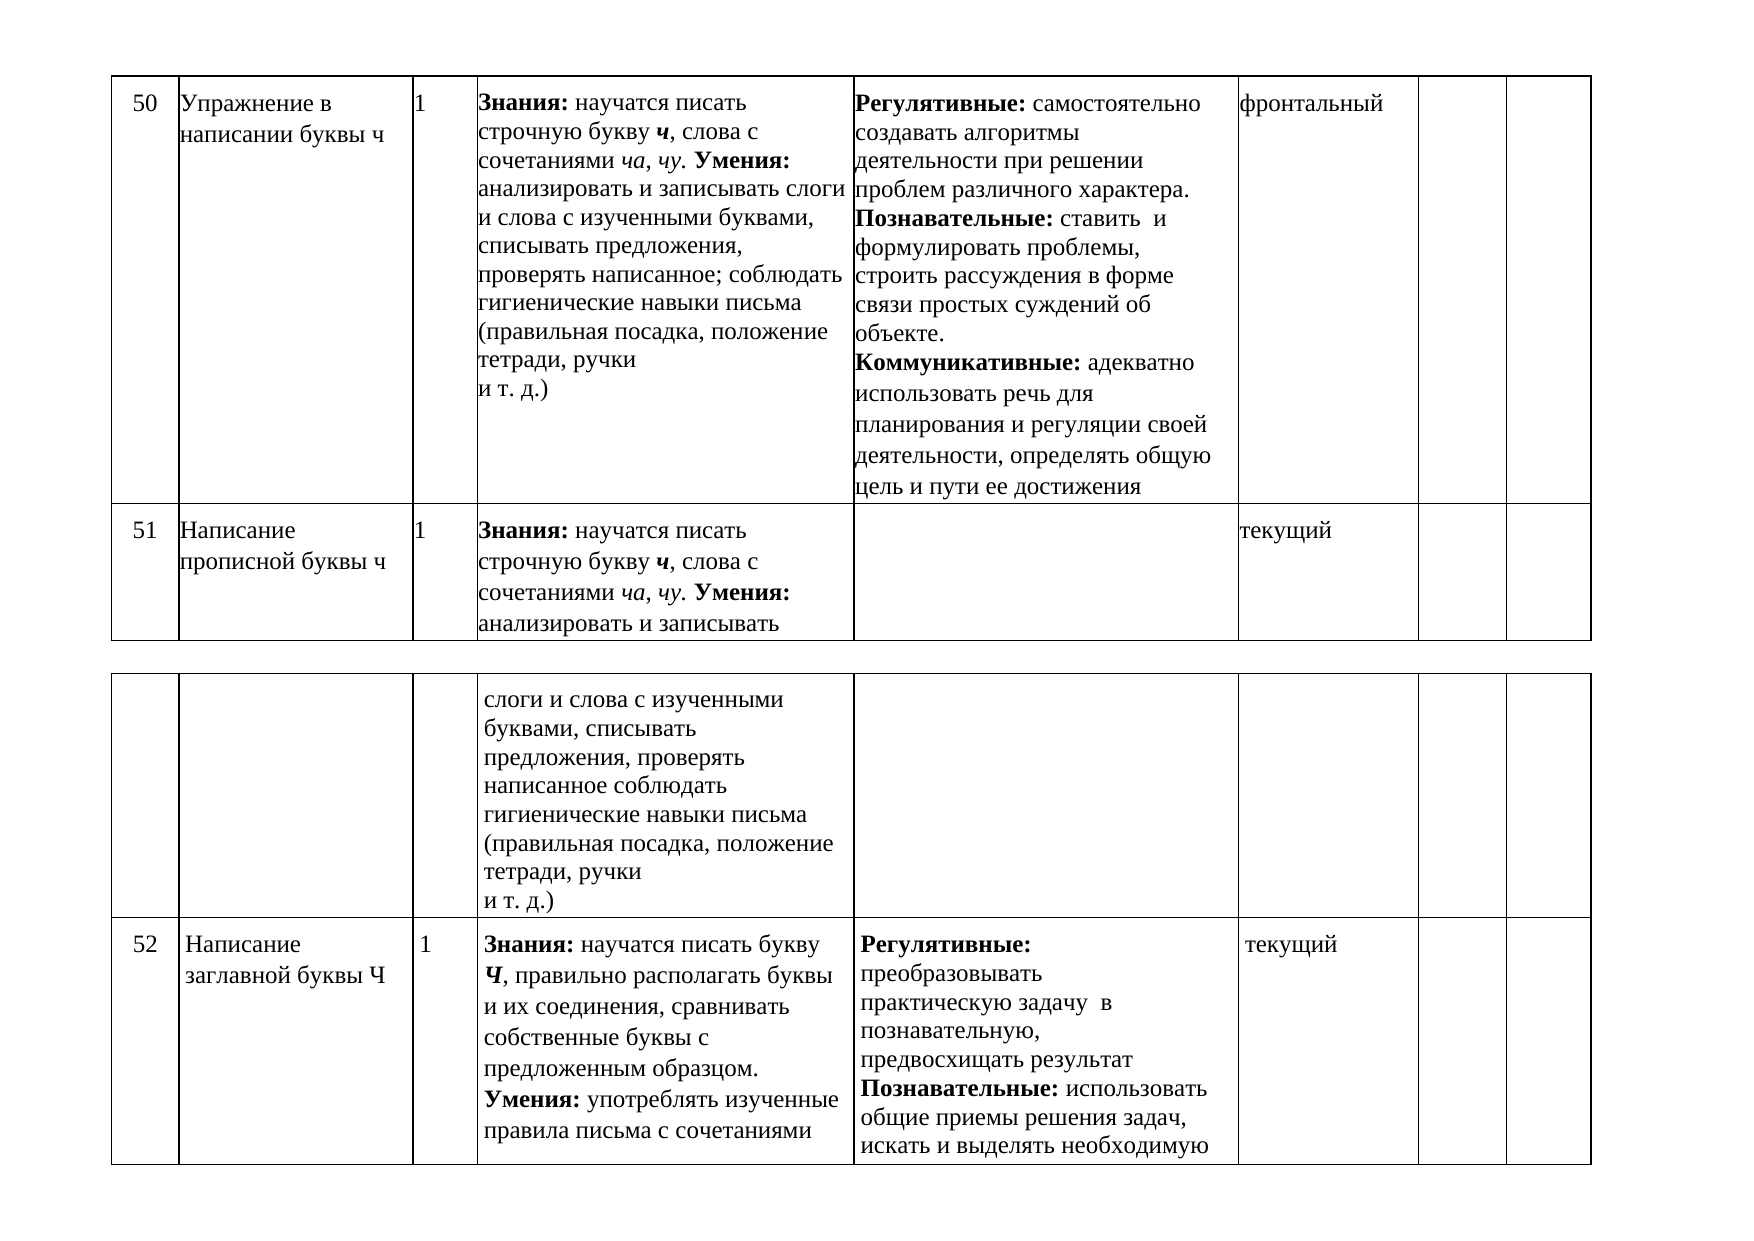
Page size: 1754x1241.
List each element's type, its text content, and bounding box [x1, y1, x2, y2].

table_cell фронтальный [1239, 77, 1418, 502]
table_cell 51 [112, 504, 178, 640]
table_cell [1507, 918, 1590, 1164]
table_cell [1507, 504, 1590, 640]
table_cell 50 [112, 77, 178, 502]
table_header [414, 674, 477, 916]
table_header [112, 674, 178, 916]
table_cell Написание прописной буквы ч [180, 504, 412, 640]
table_cell [1419, 77, 1506, 502]
table_cell Знания: научатся писать строчную букву ч, слова с сочетаниями ча, чу. Умения: анализировать и записывать [478, 504, 853, 640]
table_cell [1507, 77, 1590, 502]
table_cell текущий [1239, 918, 1418, 1164]
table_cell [855, 918, 1238, 1164]
table_cell 1 [414, 504, 477, 640]
table_cell Знания: научатся писать строчную букву ч, слова с сочетаниями ча, чу. Умения: анализировать и записывать слоги и слова с изученными буквами, списывать предложения, проверять написанное; соблюдать гигиенические навыки письма (правильная посадка, положение тетради, ручки и т. д.) [478, 77, 853, 502]
table_header слоги и слова с изученными буквами, списывать предложения, проверять написанное соблюдать гигиенические навыки письма (правильная посадка, положение тетради, ручки и т. д.) [478, 674, 853, 916]
table_header [1507, 674, 1590, 916]
table_cell 1 [414, 77, 477, 502]
table_cell Регулятивные: самостоятельно создавать алгоритмы деятельности при решении проблем различного характера. Познавательные: ставить и формулировать проблемы, строить рассуждения в форме связи простых суждений об объекте. Коммуникативные: адекватно использовать речь для планирования и регуляции своей деятельности, определять общую цель и пути ее достижения [855, 77, 1238, 502]
table_cell 1 [414, 918, 477, 1164]
table_cell 52 [112, 918, 178, 1164]
table_header [855, 674, 1238, 916]
table_header [180, 674, 412, 916]
table_cell Упражнение в написании буквы ч [180, 77, 412, 502]
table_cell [180, 918, 412, 1164]
table_cell [855, 504, 1238, 640]
table_header [1239, 674, 1418, 916]
table_header [1419, 674, 1506, 916]
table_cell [478, 918, 853, 1164]
table_cell [1419, 504, 1506, 640]
table_cell текущий [1239, 504, 1418, 640]
table_cell [1419, 918, 1506, 1164]
